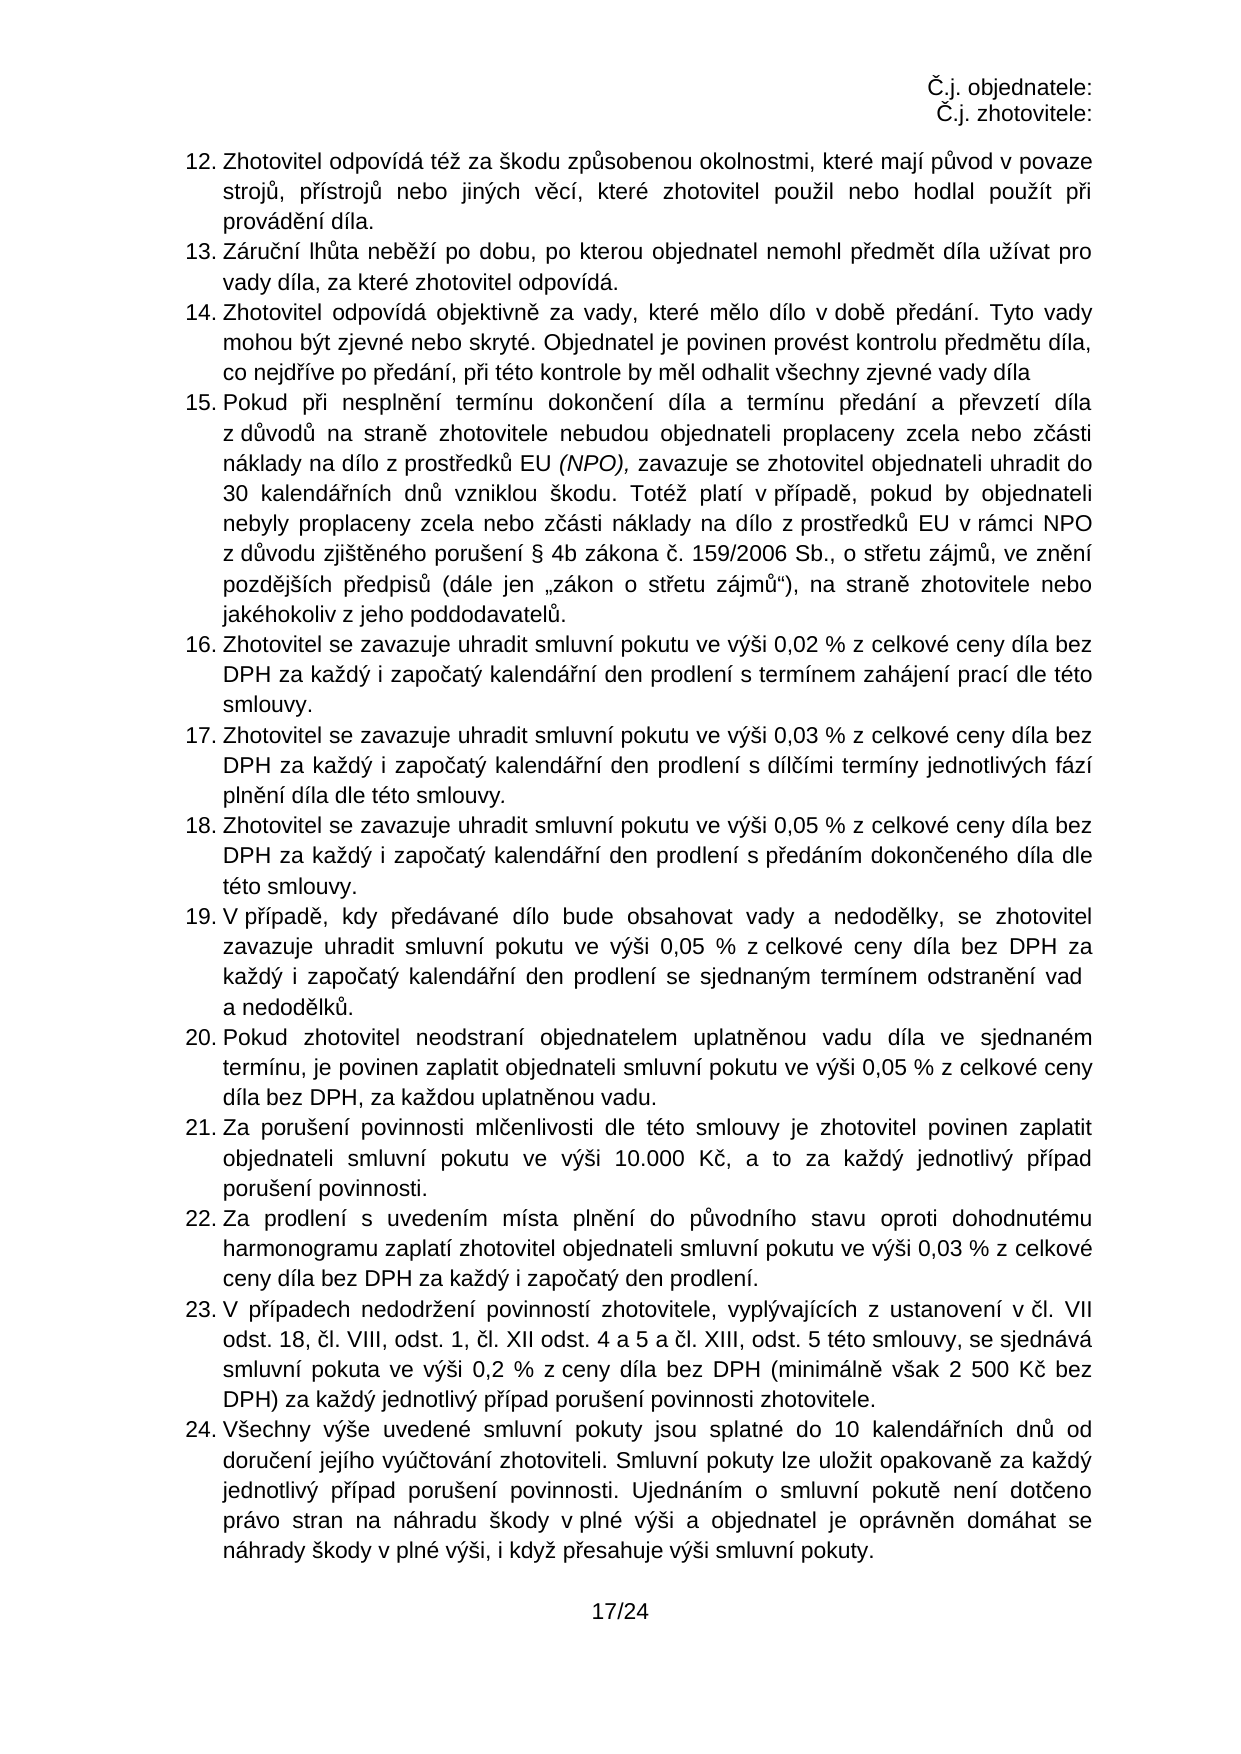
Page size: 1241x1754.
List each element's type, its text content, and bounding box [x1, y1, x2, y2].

list Zhotovitel se zavazuje uhradit smluvní pokutu ve výši 0,02 % z celkové ceny díla bez DPH za každý i započatý kalendářní den prodlení s termínem zahájení prací dle této smlouvy. [185, 631, 1093, 718]
list V případě, kdy předávané dílo bude obsahovat vady a nedodělky, se zhotovitel zavazuje uhradit smluvní pokutu ve výši 0,05 % z celkové ceny díla bez DPH za každý i započatý kalendářní den prodlení se sjednaným termínem odstranění vad a nedodělků. [185, 903, 1093, 1020]
list Všechny výše uvedené smluvní pokuty jsou splatné do 10 kalendářních dnů od doručení jejího vyúčtování zhotoviteli. Smluvní pokuty lze uložit opakovaně za každý jednotlivý případ porušení povinnosti. Ujednáním o smluvní pokutě není dotčeno právo stran na náhradu škody v plné výši a objednatel je oprávněn domáhat se náhrady škody v plné výši, i když přesahuje výši smluvní pokuty. [185, 1416, 1093, 1563]
list Pokud při nesplnění termínu dokončení díla a termínu předání a převzetí díla z důvodů na straně zhotovitele nebudou objednateli proplaceny zcela nebo zčásti náklady na dílo z prostředků EU (NPO), zavazuje se zhotovitel objednateli uhradit do 30 kalendářních dnů vzniklou škodu. Totéž platí v případě, pokud by objednateli nebyly proplaceny zcela nebo zčásti náklady na dílo z prostředků EU v rámci NPO z důvodu zjištěného porušení § 4b zákona č. 159/2006 Sb., o střetu zájmů, ve znění pozdějších předpisů (dále jen „zákon o střetu zájmů“), na straně zhotovitele nebo jakéhokoliv z jeho poddodavatelů. [185, 389, 1093, 627]
list Za prodlení s uvedením místa plnění do původního stavu oproti dohodnutému harmonogramu zaplatí zhotovitel objednateli smluvní pokutu ve výši 0,03 % z celkové ceny díla bez DPH za každý i započatý den prodlení. [185, 1205, 1093, 1292]
list V případech nedodržení povinností zhotovitele, vyplývajících z ustanovení v čl. VII odst. 18, čl. VIII, odst. 1, čl. XII odst. 4 a 5 a čl. XIII, odst. 5 této smlouvy, se sjednává smluvní pokuta ve výši 0,2 % z ceny díla bez DPH (minimálně však 2 500 Kč bez DPH) za každý jednotlivý případ porušení povinnosti zhotovitele. [185, 1296, 1093, 1412]
list Záruční lhůta neběží po dobu, po kterou objednatel nemohl předmět díla užívat pro vady díla, za které zhotovitel odpovídá. [185, 238, 1093, 295]
list Zhotovitel odpovídá též za škodu způsobenou okolnostmi, které mají původ v povaze strojů, přístrojů nebo jiných věcí, které zhotovitel použil nebo hodlal použít při provádění díla. [185, 148, 1093, 234]
list Zhotovitel odpovídá objektivně za vady, které mělo dílo v době předání. Tyto vady mohou být zjevné nebo skryté. Objednatel je povinen provést kontrolu předmětu díla, co nejdříve po předání, při této kontrole by měl odhalit všechny zjevné vady díla [185, 299, 1093, 385]
list Za porušení povinnosti mlčenlivosti dle této smlouvy je zhotovitel povinen zaplatit objednateli smluvní pokutu ve výši 10.000 Kč, a to za každý jednotlivý případ porušení povinnosti. [185, 1114, 1093, 1201]
list Zhotovitel se zavazuje uhradit smluvní pokutu ve výši 0,05 % z celkové ceny díla bez DPH za každý i započatý kalendářní den prodlení s předáním dokončeného díla dle této smlouvy. [185, 812, 1093, 899]
list Zhotovitel se zavazuje uhradit smluvní pokutu ve výši 0,03 % z celkové ceny díla bez DPH za každý i započatý kalendářní den prodlení s dílčími termíny jednotlivých fází plnění díla dle této smlouvy. [185, 722, 1093, 808]
list Pokud zhotovitel neodstraní objednatelem uplatněnou vadu díla ve sjednaném termínu, je povinen zaplatit objednateli smluvní pokutu ve výši 0,05 % z celkové ceny díla bez DPH, za každou uplatněnou vadu. [185, 1024, 1093, 1110]
